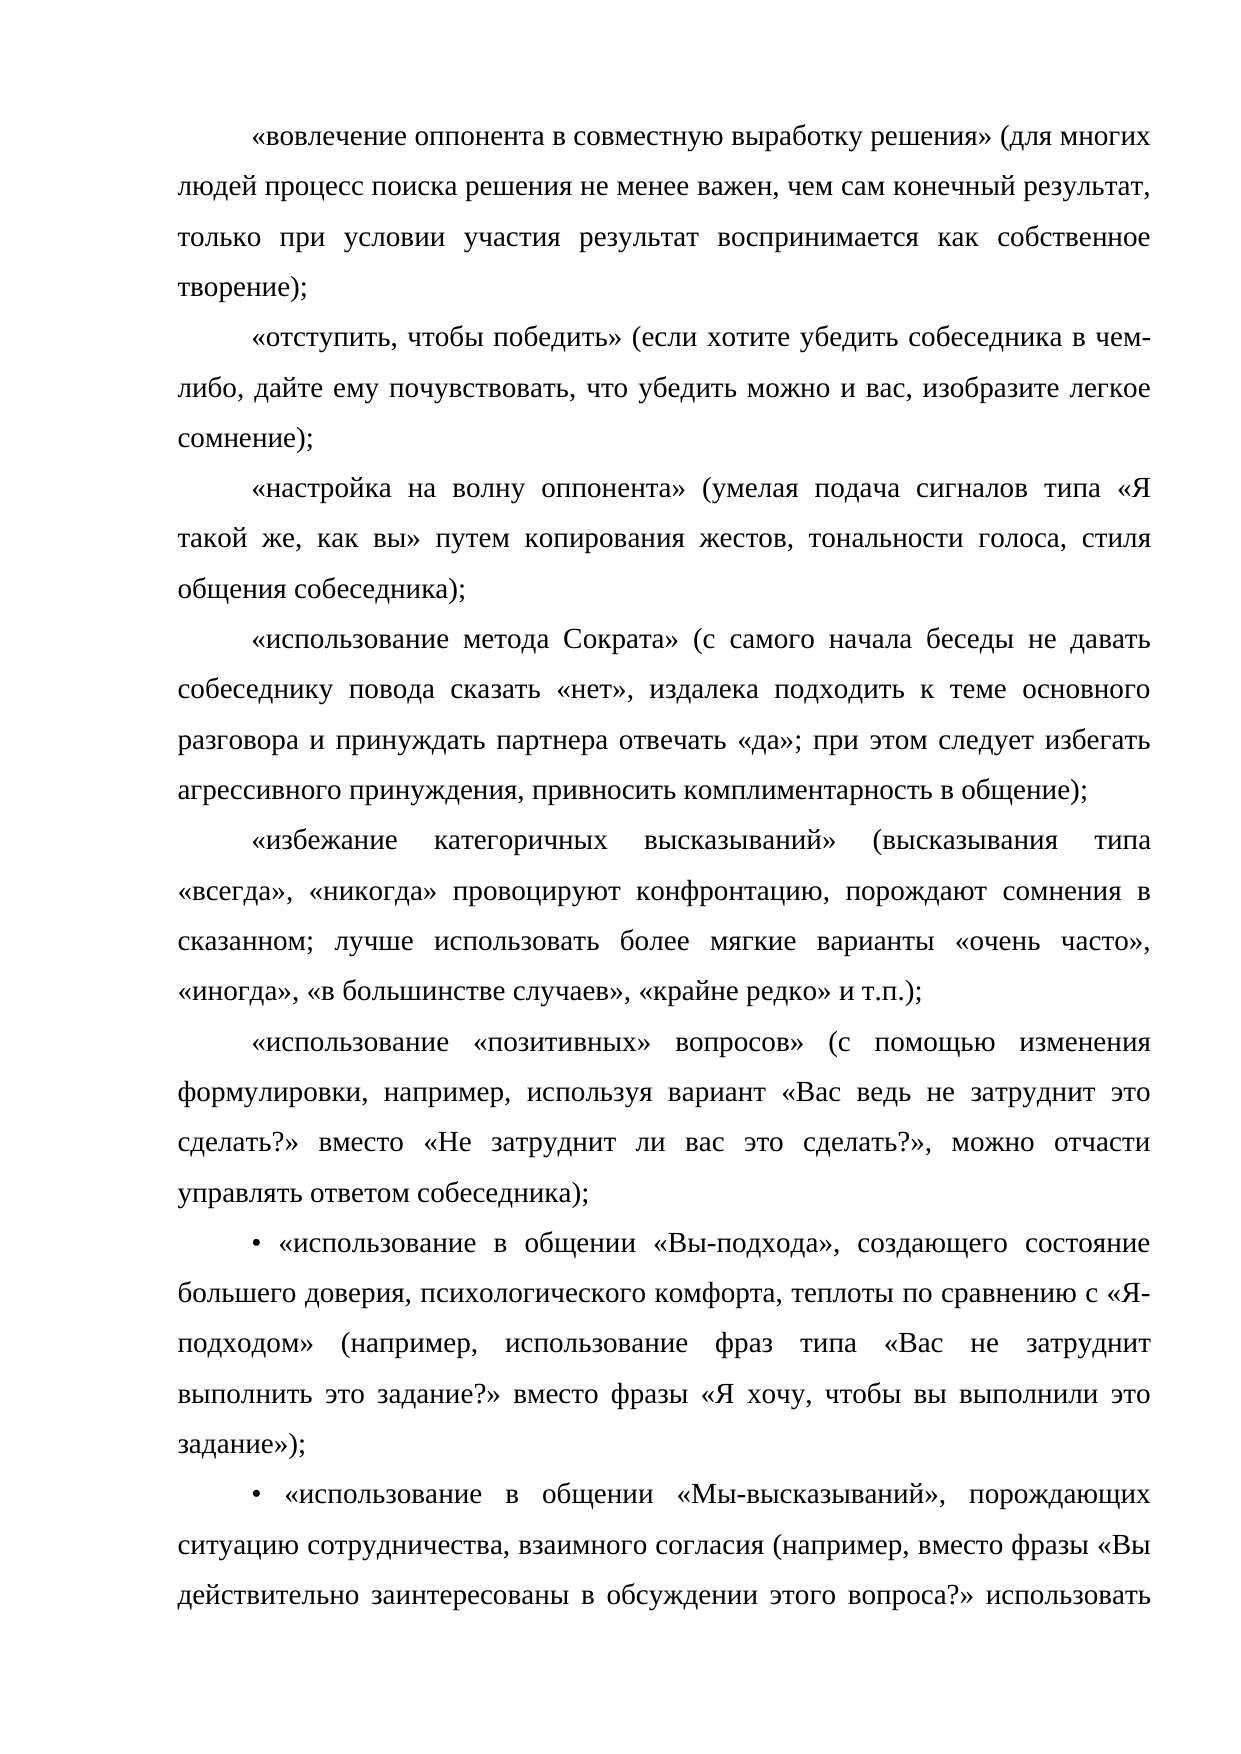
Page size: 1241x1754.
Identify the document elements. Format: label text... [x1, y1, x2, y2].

text «использование метода Сократа» (с самого начала беседы не давать собеседнику повода сказать «нет», издалека подходить к теме основного разговора и принуждать партнера отвечать «да»; при этом следует избегать агрессивного принуждения, привносить комплиментарность в общение); [177, 621, 1152, 806]
text • «использование в общении «Вы-подхода», создающего состояние большего доверия, психологического комфорта, теплоты по сравнению с «Я-подходом» (например, использование фраз типа «Вас не затруднит выполнить это задание?» вместо фразы «Я хочу, чтобы вы выполнили это задание»); [177, 1225, 1152, 1460]
text «использование «позитивных» вопросов» (с помощью изменения формулировки, например, используя вариант «Вас ведь не затруднит это сделать?» вместо «Не затруднит ли вас это сделать?», можно отчасти управлять ответом собеседника); [177, 1024, 1152, 1208]
text «избежание категоричных высказываний» (высказывания типа «всегда», «никогда» провоцируют конфронтацию, порождают сомнения в сказанном; лучше использовать более мягкие варианты «очень часто», «иногда», «в большинстве случаев», «крайне редко» и т.п.); [177, 822, 1152, 1007]
text «настройка на волну оппонента» (умелая подача сигналов типа «Я такой же, как вы» путем копирования жестов, тональности голоса, стиля общения собеседника); [177, 470, 1152, 604]
text «отступить, чтобы победить» (если хотите убедить собеседника в чем-либо, дайте ему почувствовать, что убедить можно и вас, изобразите легкое сомнение); [177, 319, 1152, 453]
text «вовлечение оппонента в совместную выработку решения» (для многих людей процесс поиска решения не менее важен, чем сам конечный результат, только при условии участия результат воспринимается как собственное творение); [177, 118, 1152, 303]
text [177, 1477, 1152, 1611]
